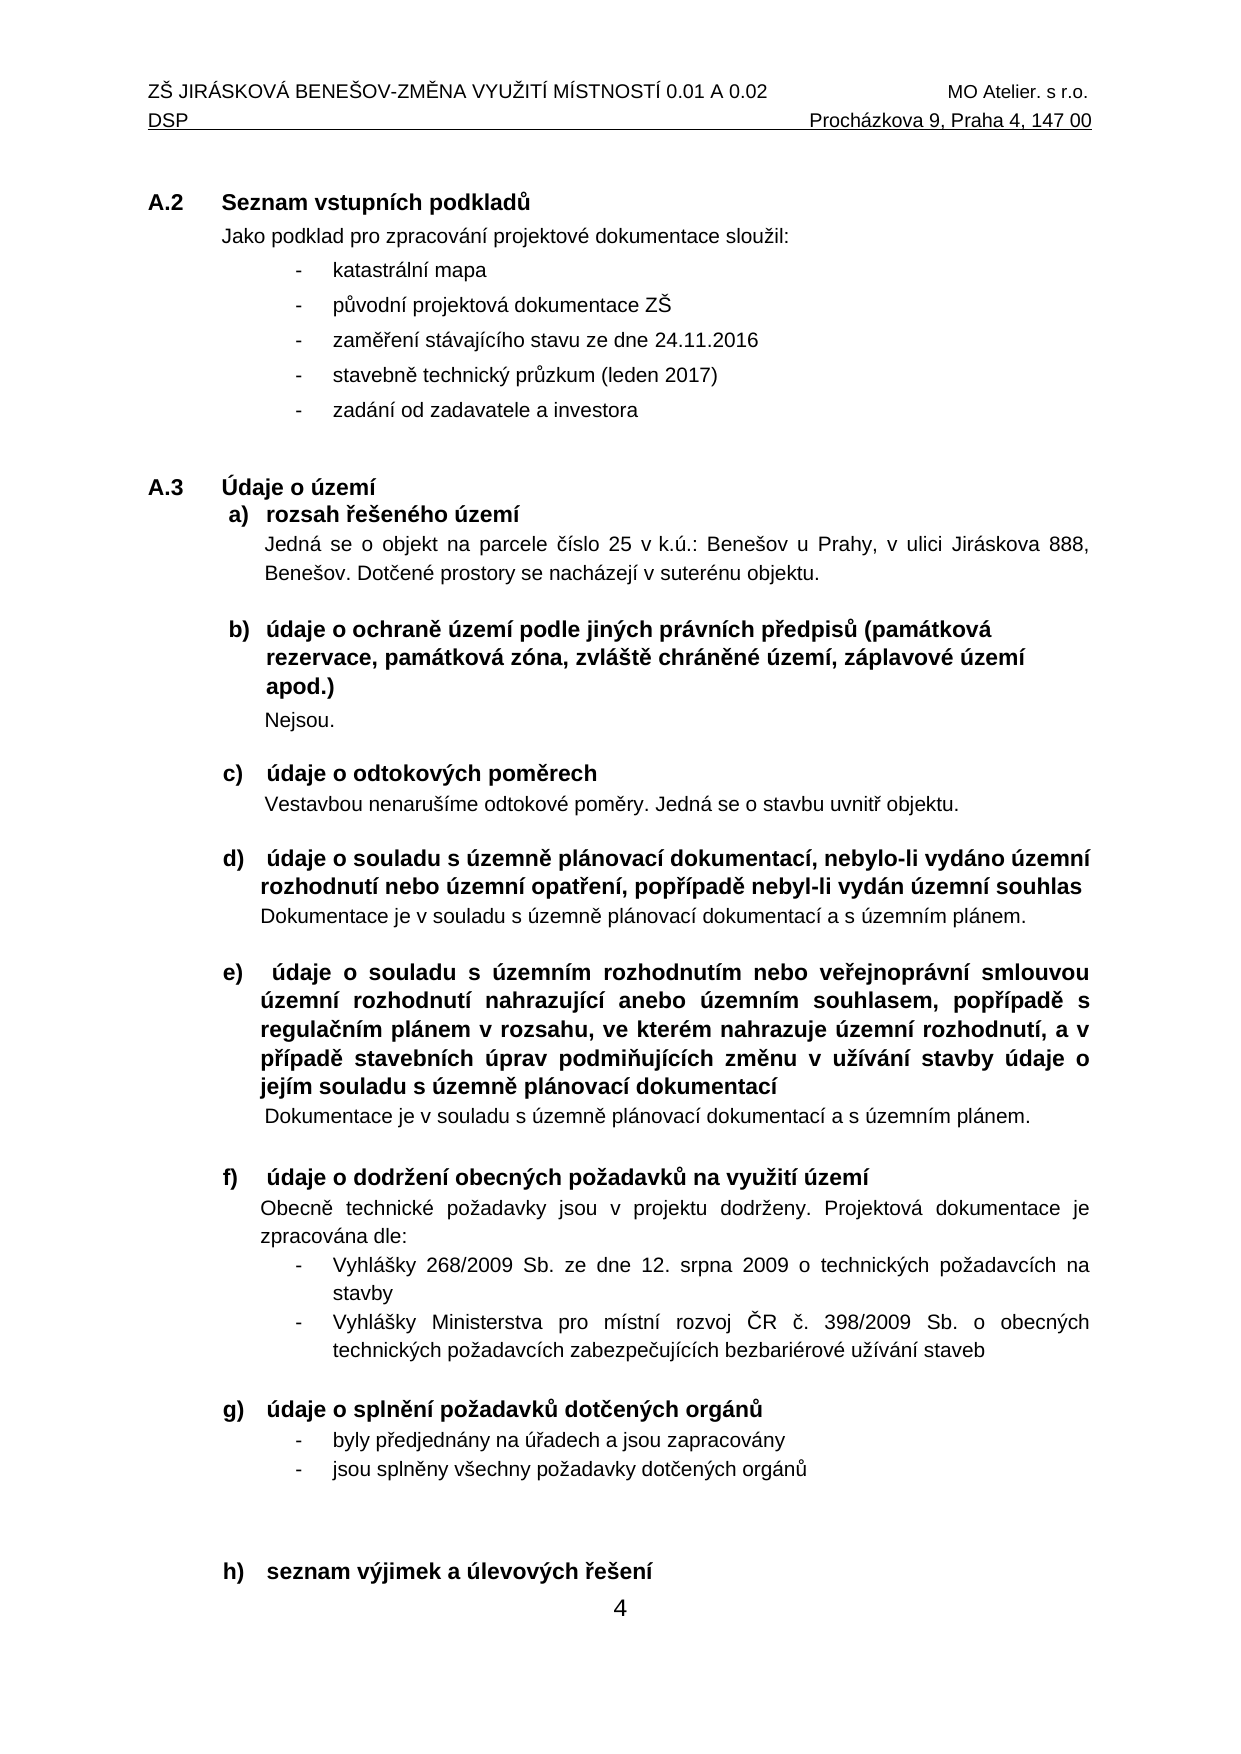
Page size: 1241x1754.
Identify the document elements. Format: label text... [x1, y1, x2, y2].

text Dokumentace je v souladu s územně plánovací dokumentací a s územním plánem. [223, 901, 1091, 929]
list Vyhlášky 268/2009 Sb. ze dne 12. srpna 2009 o technických požadavcích na stavby [295, 1249, 1091, 1306]
list údaje o souladu s územním rozhodnutím nebo veřejnoprávní smlouvou územní rozhodnutí nahrazující anebo územním souhlasem, popřípadě s regulačním plánem v rozsahu, ve kterém nahrazuje územní rozhodnutí, a v případě stavebních úprav podmiňujících změnu v užívání stavby údaje o jejím souladu s územně plánovací dokumentací [223, 958, 1091, 1100]
text Obecně technické požadavky jsou v projektu dodrženy. Projektová dokumentace je zpracována dle: [260, 1192, 1091, 1249]
list údaje o souladu s územně plánovací dokumentací, nebylo-li vydáno územní rozhodnutí nebo územní opatření, popřípadě nebyl-li vydán územní souhlas [223, 843, 1091, 901]
list stavebně technický průzkum (leden 2017) [295, 355, 1093, 389]
list zadání od zadavatele a investora [295, 389, 1093, 424]
list jsou splněny všechny požadavky dotčených orgánů [295, 1453, 1091, 1482]
text Dokumentace je v souladu s územně plánovací dokumentací a s územním plánem. [264, 1100, 1091, 1129]
list katastrální mapa [295, 250, 1093, 285]
text Jedná se o objekt na parcele číslo 25 v k.ú.: Benešov u Prahy, v ulici Jiráskova 888, Benešov. Dotčené prostory se nacházejí v suterénu objektu. [264, 528, 1091, 586]
text Nejsou. [264, 700, 1093, 735]
list údaje o splnění požadavků dotčených orgánů [223, 1390, 1093, 1425]
text Vestavbou nenarušíme odtokové poměry. Jedná se o stavbu uvnitř objektu. [264, 789, 1091, 818]
text Jako podklad pro zpracování projektové dokumentace sloužil: [148, 215, 1093, 250]
list údaje o odtokových poměrech [223, 763, 1093, 786]
list údaje o dodržení obecných požadavků na využití území [223, 1157, 1093, 1192]
list rozsah řešeného území [228, 500, 1074, 528]
list seznam výjimek a úlevových řešení [223, 1552, 1093, 1587]
list byly předjednány na úřadech a jsou zapracovány [295, 1425, 1091, 1453]
list původní projektová dokumentace ZŠ [295, 285, 1093, 320]
subtitle A.2 Seznam vstupních podkladů [148, 189, 1093, 215]
subtitle A.3 Údaje o území [148, 474, 1093, 500]
list zaměření stávajícího stavu ze dne 24.11.2016 [295, 320, 1093, 355]
list údaje o ochraně území podle jiných právních předpisů (památková rezervace, památková zóna, zvláště chráněné území, záplavové území apod.) [228, 614, 1074, 700]
list Vyhlášky Ministerstva pro místní rozvoj ČR č. 398/2009 Sb. o obecných technických požadavcích zabezpečujících bezbariérové užívání staveb [295, 1306, 1091, 1363]
